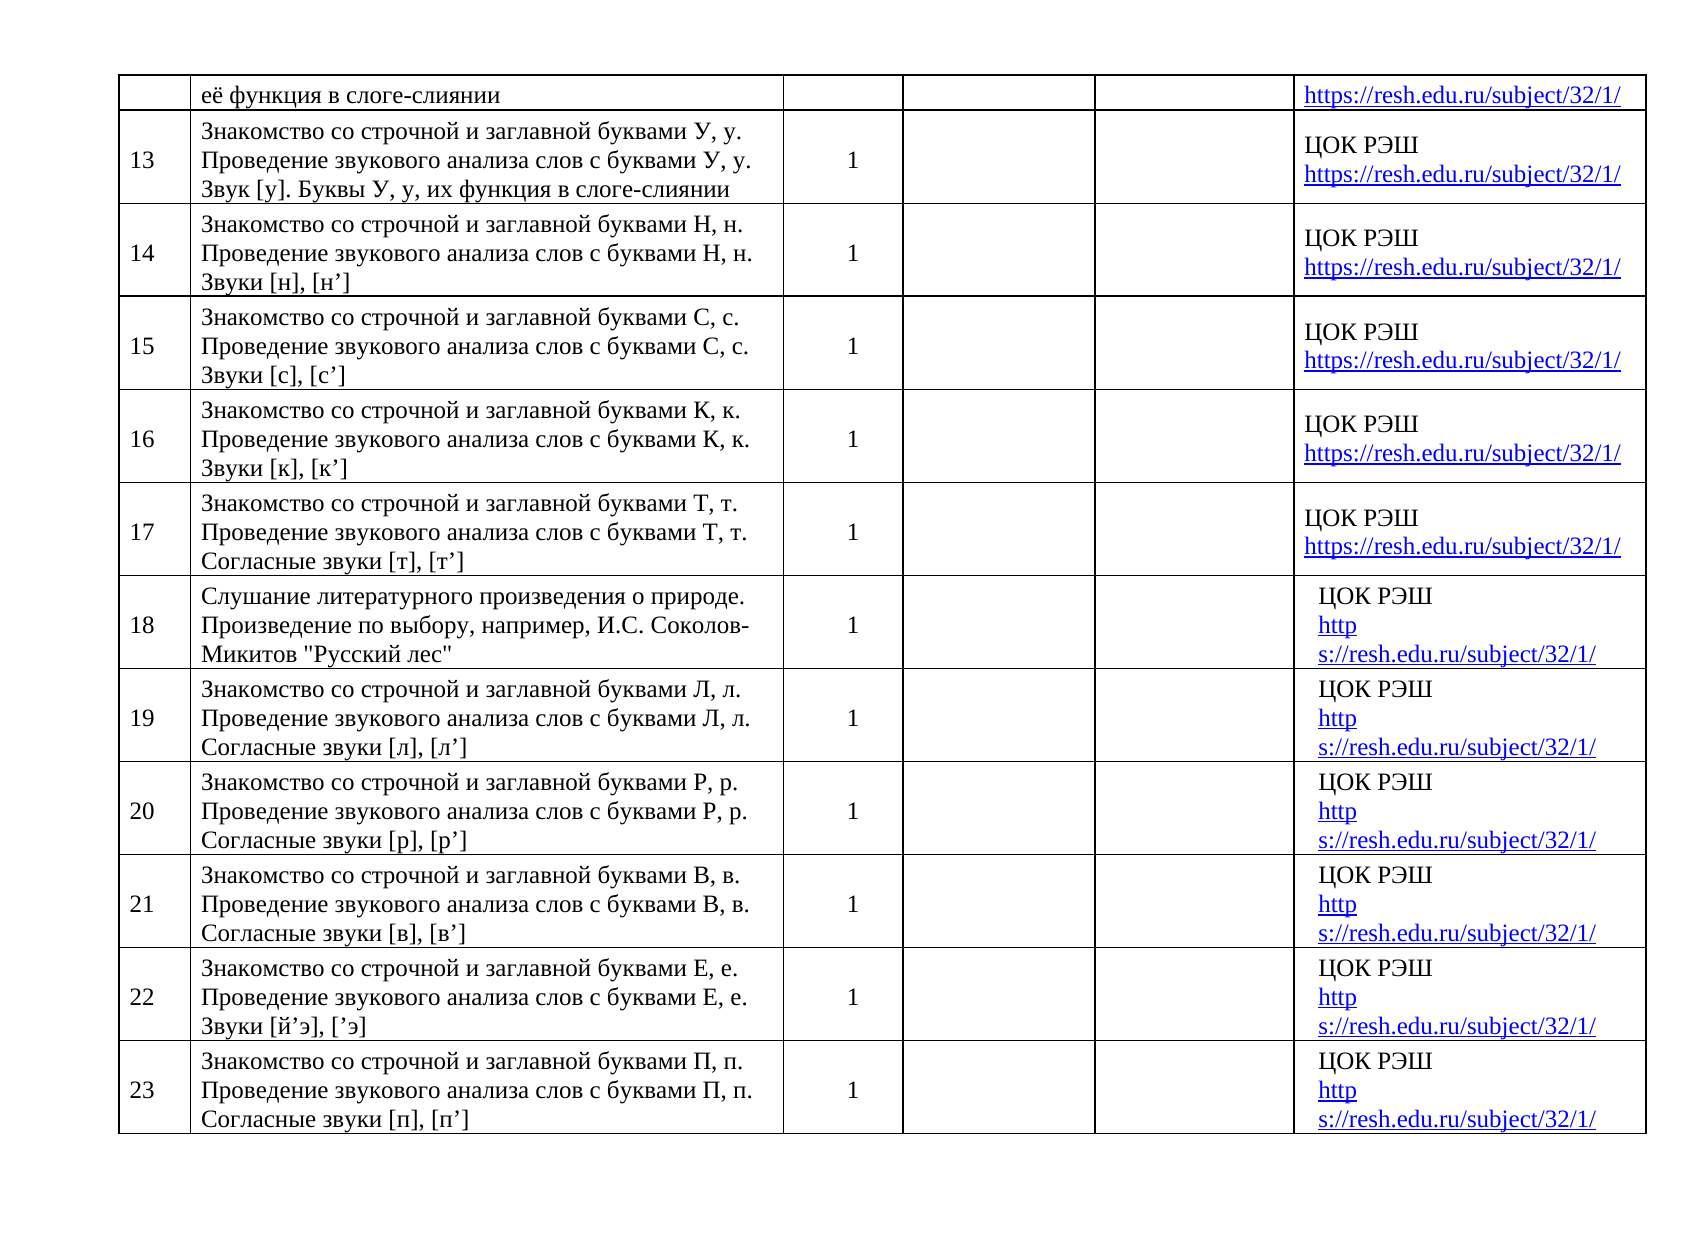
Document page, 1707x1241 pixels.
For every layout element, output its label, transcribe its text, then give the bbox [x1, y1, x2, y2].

table_cell Знакомство со строчной и заглавной буквами К, к. Проведение звукового анализа слов с буквами К, к. Звуки [к], [к’] [191, 390, 783, 481]
table_cell Знакомство со строчной и заглавной буквами Н, н. Проведение звукового анализа слов с буквами Н, н. Звуки [н], [н’] [191, 204, 783, 295]
table_cell [1096, 1041, 1293, 1133]
table_cell 12 [120, 76, 190, 109]
table_cell 19 [120, 669, 190, 761]
table_cell [904, 111, 1094, 202]
table_cell 16 [120, 390, 190, 481]
table_cell [904, 762, 1094, 853]
table_cell 23 [120, 1041, 190, 1133]
table_cell [1096, 297, 1293, 388]
table_cell 1 [784, 576, 902, 667]
table_cell [1096, 669, 1293, 761]
table_cell [904, 297, 1094, 388]
table_cell [1096, 111, 1293, 202]
table_cell 1 [784, 483, 902, 574]
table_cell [1295, 1041, 1645, 1133]
table_cell 15 [120, 297, 190, 388]
table_cell [904, 76, 1094, 109]
table_cell Знакомство со строчной и заглавной буквами У, у. Проведение звукового анализа слов с буквами У, у. Звук [у]. Буквы У, у, их функция в слоге-слиянии [191, 111, 783, 202]
table_cell Знакомство со строчной и заглавной буквами В, в. Проведение звукового анализа слов с буквами В, в. Согласные звуки [в], [в’] [191, 855, 783, 947]
table_cell [904, 855, 1094, 947]
table_cell Знакомство со строчной и заглавной буквами Е, е. Проведение звукового анализа слов с буквами Е, е. Звуки [й’э], [’э] [191, 948, 783, 1039]
table_cell [1096, 855, 1293, 947]
table_cell [904, 1041, 1094, 1133]
table_cell [1096, 948, 1293, 1039]
table_cell Знакомство со строчной и заглавной буквами П, п. Проведение звукового анализа слов с буквами П, п. Согласные звуки [п], [п’] [191, 1041, 783, 1133]
table_cell 13 [120, 111, 190, 202]
table_cell 1 [784, 76, 902, 109]
table_cell ЦОК РЭШ https://resh.edu.ru/subject/32/1/ [1295, 297, 1645, 388]
table_cell [1096, 483, 1293, 574]
table_cell ЦОК РЭШ https://resh.edu.ru/subject/32/1/ [1295, 204, 1645, 295]
table_cell 1 [784, 948, 902, 1039]
table_cell [904, 390, 1094, 481]
table_cell ЦОК РЭШ https://resh.edu.ru/subject/32/1/ [1295, 483, 1645, 574]
table_cell 20 [120, 762, 190, 853]
table_cell Знакомство со строчной и заглавной буквами Р, р. Проведение звукового анализа слов с буквами Р, р. Согласные звуки [р], [р’] [191, 762, 783, 853]
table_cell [191, 76, 783, 109]
table_cell 1 [784, 390, 902, 481]
table_cell [1096, 390, 1293, 481]
table_cell [1096, 762, 1293, 853]
table_cell 1 [784, 855, 902, 947]
table_cell 1 [784, 297, 902, 388]
table_cell [904, 483, 1094, 574]
table_cell ЦОК РЭШ https://resh.edu.ru/subject/32/1/ [1295, 390, 1645, 481]
table_cell [1096, 204, 1293, 295]
table_cell ЦОК РЭШ https://resh.edu.ru/subject/32/1/ [1295, 762, 1645, 853]
table_cell [904, 669, 1094, 761]
table_cell ЦОК РЭШ https://resh.edu.ru/subject/32/1/ [1295, 576, 1645, 667]
table_cell 14 [120, 204, 190, 295]
table_cell 1 [784, 111, 902, 202]
table_cell [904, 576, 1094, 667]
table_cell ЦОК РЭШ https://resh.edu.ru/subject/32/1/ [1295, 948, 1645, 1039]
table_cell 1 [784, 762, 902, 853]
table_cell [1295, 76, 1645, 109]
table_cell [1096, 576, 1293, 667]
table_cell ЦОК РЭШ https://resh.edu.ru/subject/32/1/ [1295, 855, 1645, 947]
table_cell 18 [120, 576, 190, 667]
table_cell 21 [120, 855, 190, 947]
table_cell ЦОК РЭШ https://resh.edu.ru/subject/32/1/ [1295, 669, 1645, 761]
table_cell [1295, 111, 1645, 202]
table_cell 22 [120, 948, 190, 1039]
table_cell [1096, 76, 1293, 109]
table_cell 17 [120, 483, 190, 574]
table_cell [904, 204, 1094, 295]
table_cell Знакомство со строчной и заглавной буквами С, с. Проведение звукового анализа слов с буквами С, с. Звуки [с], [с’] [191, 297, 783, 388]
table_cell 1 [784, 1041, 902, 1133]
table_cell Знакомство со строчной и заглавной буквами Л, л. Проведение звукового анализа слов с буквами Л, л. Согласные звуки [л], [л’] [191, 669, 783, 761]
table_cell Слушание литературного произведения о природе. Произведение по выбору, например, И.С. Соколов-Микитов "Русский лес" [191, 576, 783, 667]
table_cell [904, 948, 1094, 1039]
table_cell 1 [784, 204, 902, 295]
table_cell Знакомство со строчной и заглавной буквами Т, т. Проведение звукового анализа слов с буквами Т, т. Согласные звуки [т], [т’] [191, 483, 783, 574]
table_cell 1 [784, 669, 902, 761]
